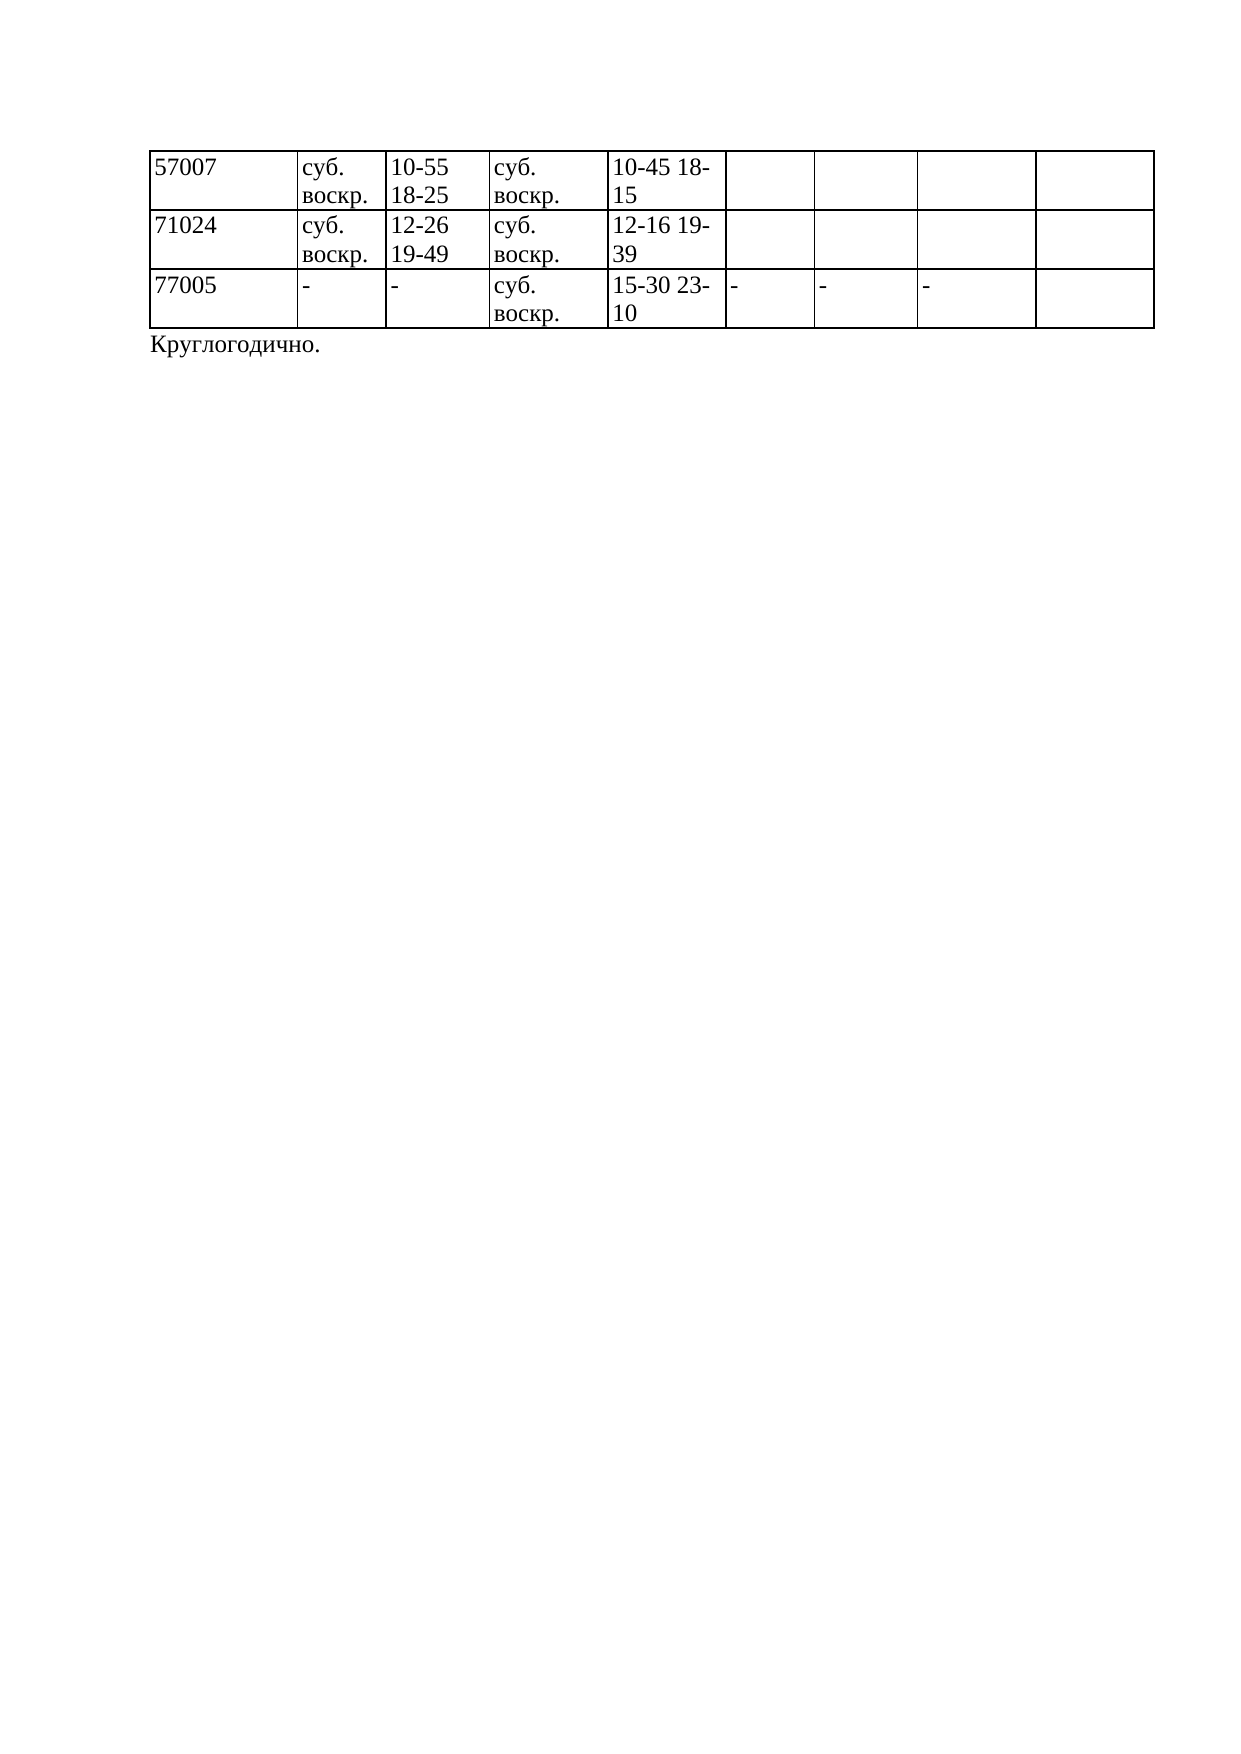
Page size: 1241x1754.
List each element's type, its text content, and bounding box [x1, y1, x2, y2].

table_cell - [727, 270, 814, 327]
table_cell 10-45 18-15 [609, 152, 725, 209]
table_cell 10-55 18-25 [387, 152, 489, 209]
table_cell [815, 152, 917, 209]
table_cell [918, 211, 1035, 268]
table_cell суб. воскр. [490, 152, 607, 209]
table_cell [727, 211, 814, 268]
table_cell 15-30 23-10 [609, 270, 725, 327]
table_cell [727, 152, 814, 209]
table_cell - [918, 270, 1035, 327]
table_cell 57007 [151, 152, 297, 209]
table_cell - [815, 270, 917, 327]
text Круглогодично. [150, 329, 1090, 357]
table_cell - [298, 270, 385, 327]
table_cell суб. воскр. [298, 211, 385, 268]
table_cell [1037, 152, 1153, 209]
table_cell [1037, 211, 1153, 268]
table_cell 12-16 19-39 [609, 211, 725, 268]
table_cell 12-26 19-49 [387, 211, 489, 268]
table_cell - [387, 270, 489, 327]
table_cell [1037, 270, 1153, 327]
table_cell суб. воскр. [298, 152, 385, 209]
table_cell 77005 [151, 270, 297, 327]
table_cell 71024 [151, 211, 297, 268]
table_cell [918, 152, 1035, 209]
table_cell суб. воскр. [490, 211, 607, 268]
table_cell суб. воскр. [490, 270, 607, 327]
table_cell [815, 211, 917, 268]
